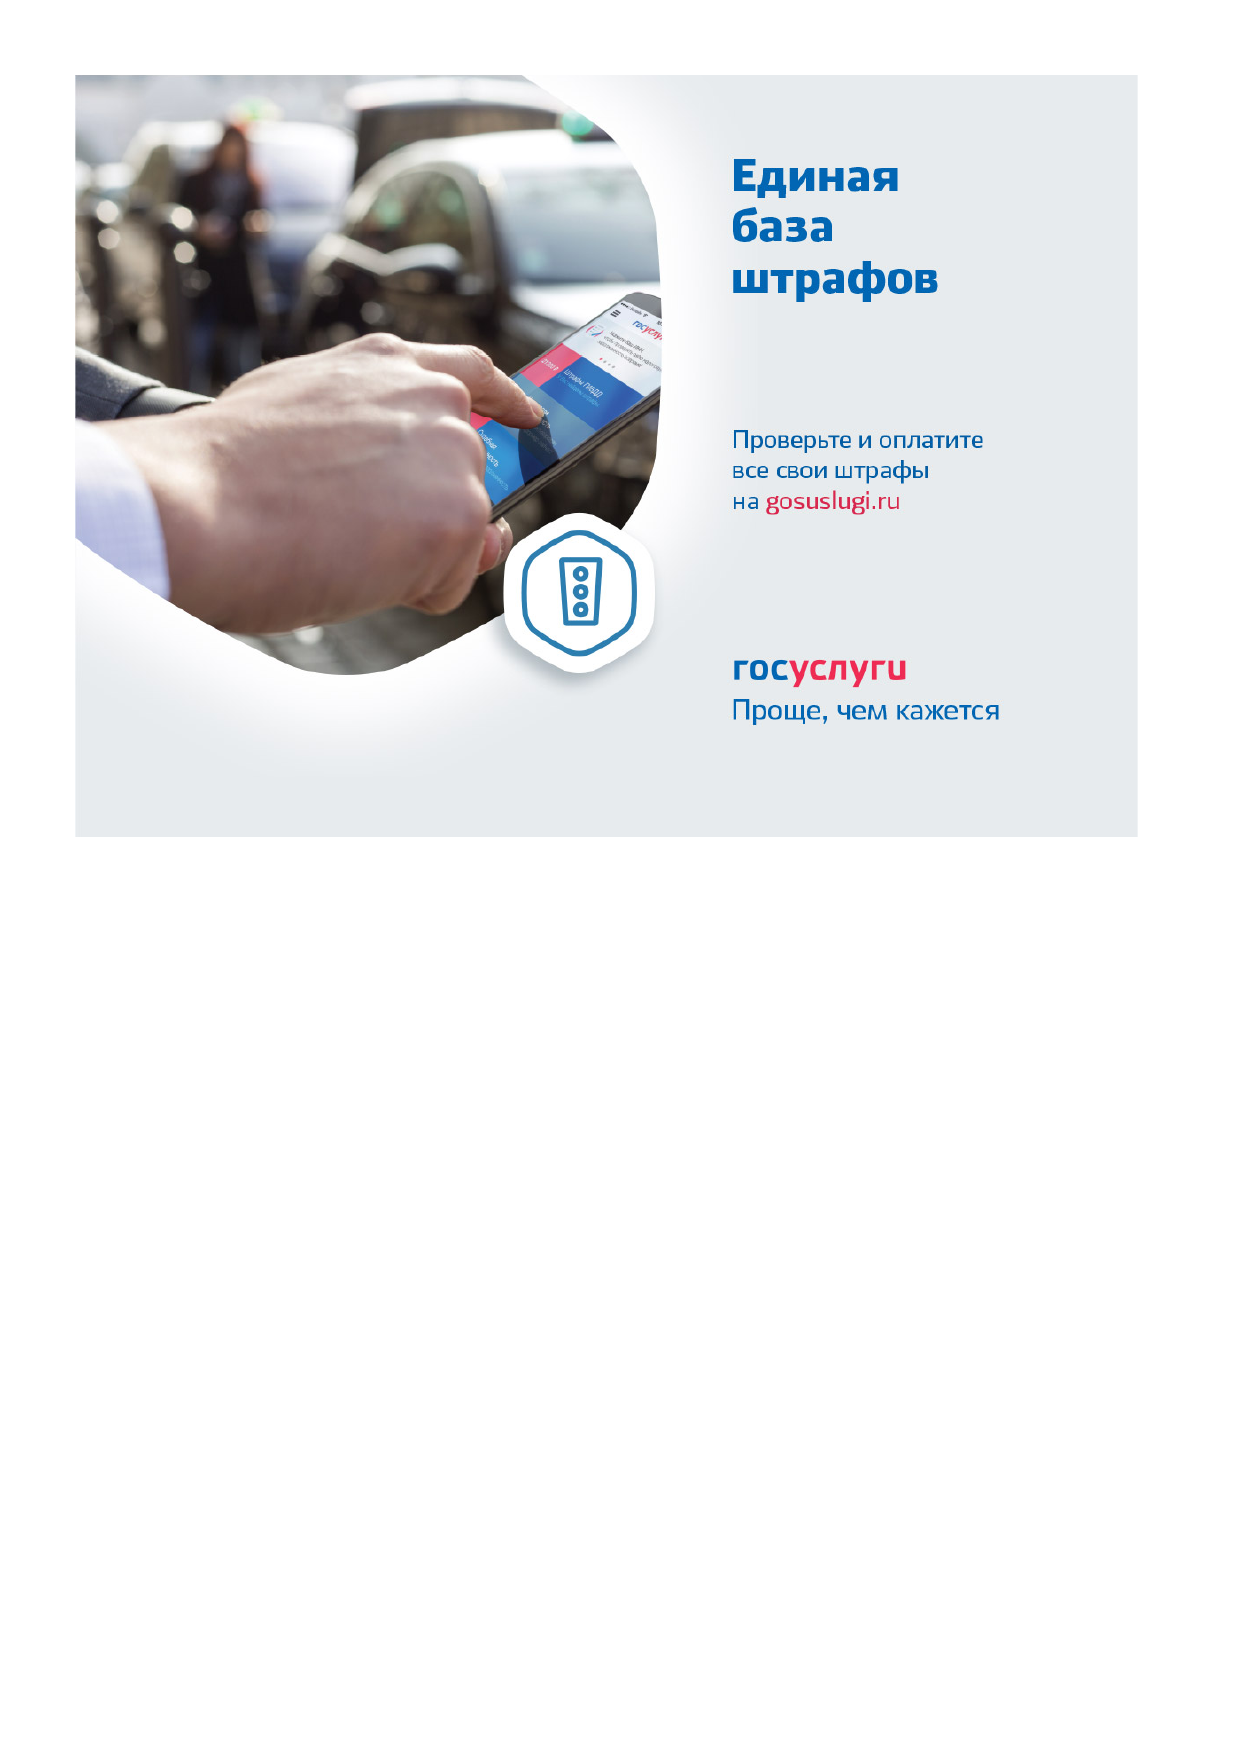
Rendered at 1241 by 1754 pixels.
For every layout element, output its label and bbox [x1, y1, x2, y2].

picture [75, 75, 1138, 837]
